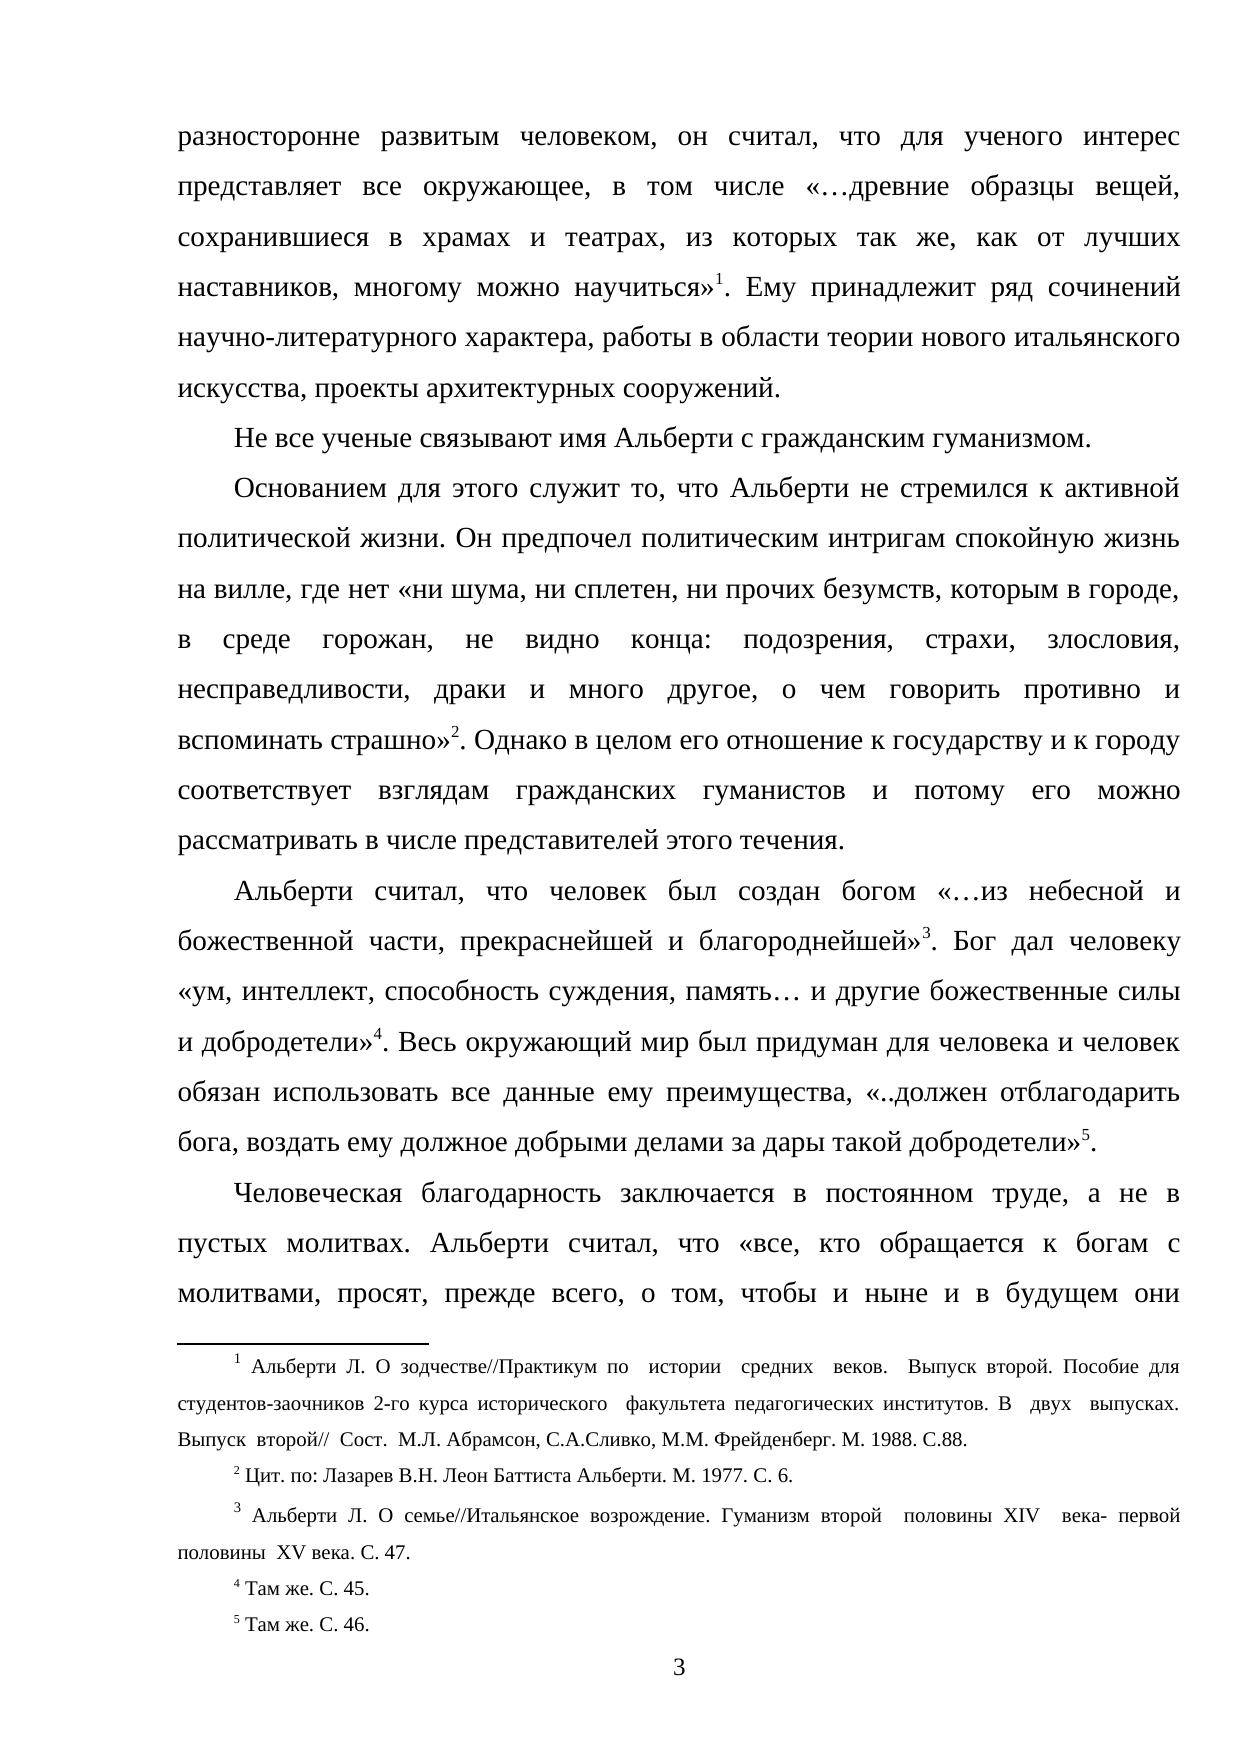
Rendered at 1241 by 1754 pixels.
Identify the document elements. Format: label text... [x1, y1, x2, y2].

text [177, 1175, 1181, 1309]
text Основанием для этого служит то, что Альберти не стремился к активной политической жизни. Он предпочел политическим интригам спокойную жизнь на вилле, где нет «ни шума, ни сплетен, ни прочих безумств, которым в городе, в среде горожан, не видно конца: подозрения, страхи, злословия, несправедливости, драки и много другое, о чем говорить противно и вспоминать страшно». Однако в целом его отношение к государству и к городу соответствует взглядам гражданских гуманистов и потому его можно рассматривать в числе представителей этого течения. [177, 470, 1181, 856]
text Альберти считал, что человек был создан богом «…из небесной и божественной части, прекраснейшей и благороднейшей». Бог дал человеку «ум, интеллект, способность суждения, память… и другие божественные силы и добродетели». Весь окружающий мир был придуман для человека и человек обязан использовать все данные ему преимущества, «..должен отблагодарить бога, воздать ему должное добрыми делами за дары такой добродетели». [177, 873, 1181, 1158]
text Не все ученые связывают имя Альберти с гражданским гуманизмом. [177, 420, 1181, 453]
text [177, 118, 1181, 403]
